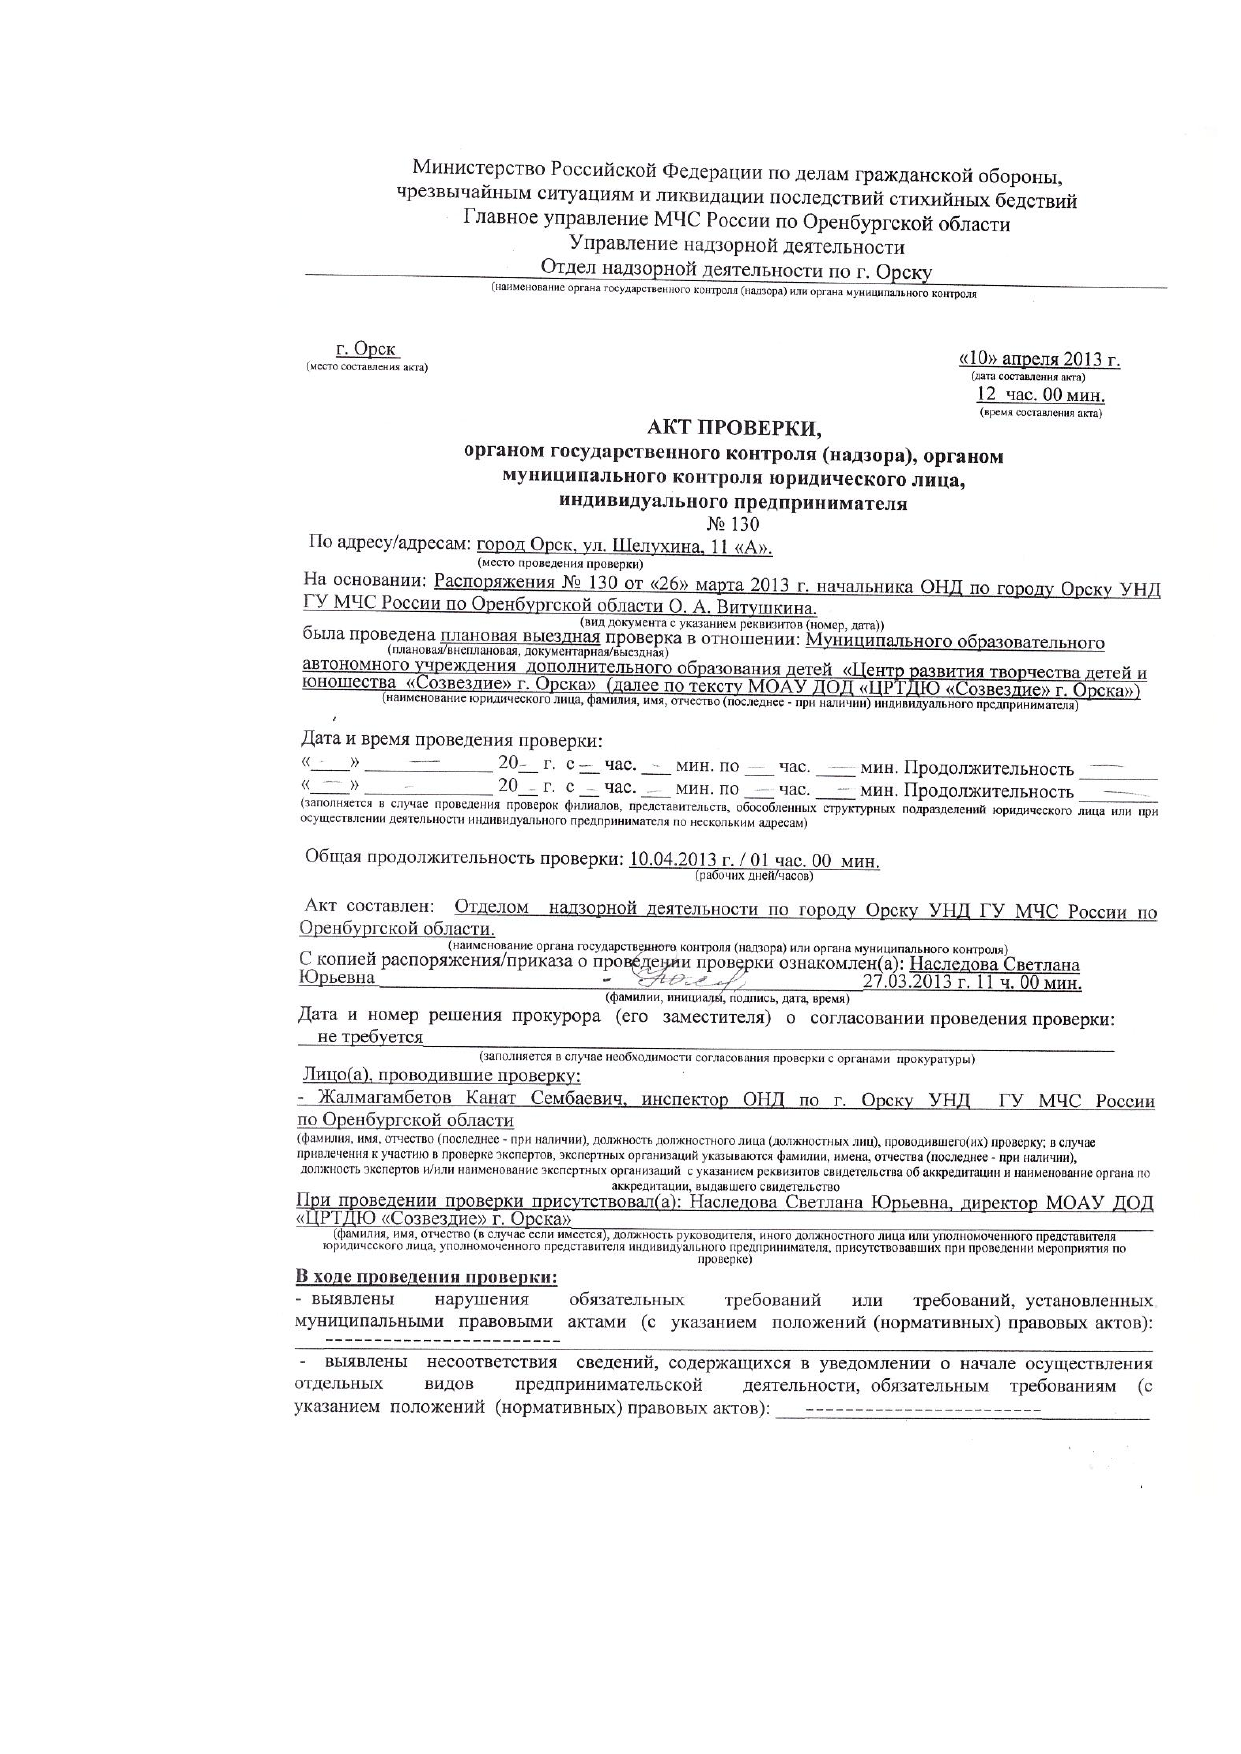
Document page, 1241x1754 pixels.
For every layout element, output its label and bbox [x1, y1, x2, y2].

picture [251, 118, 1225, 1504]
